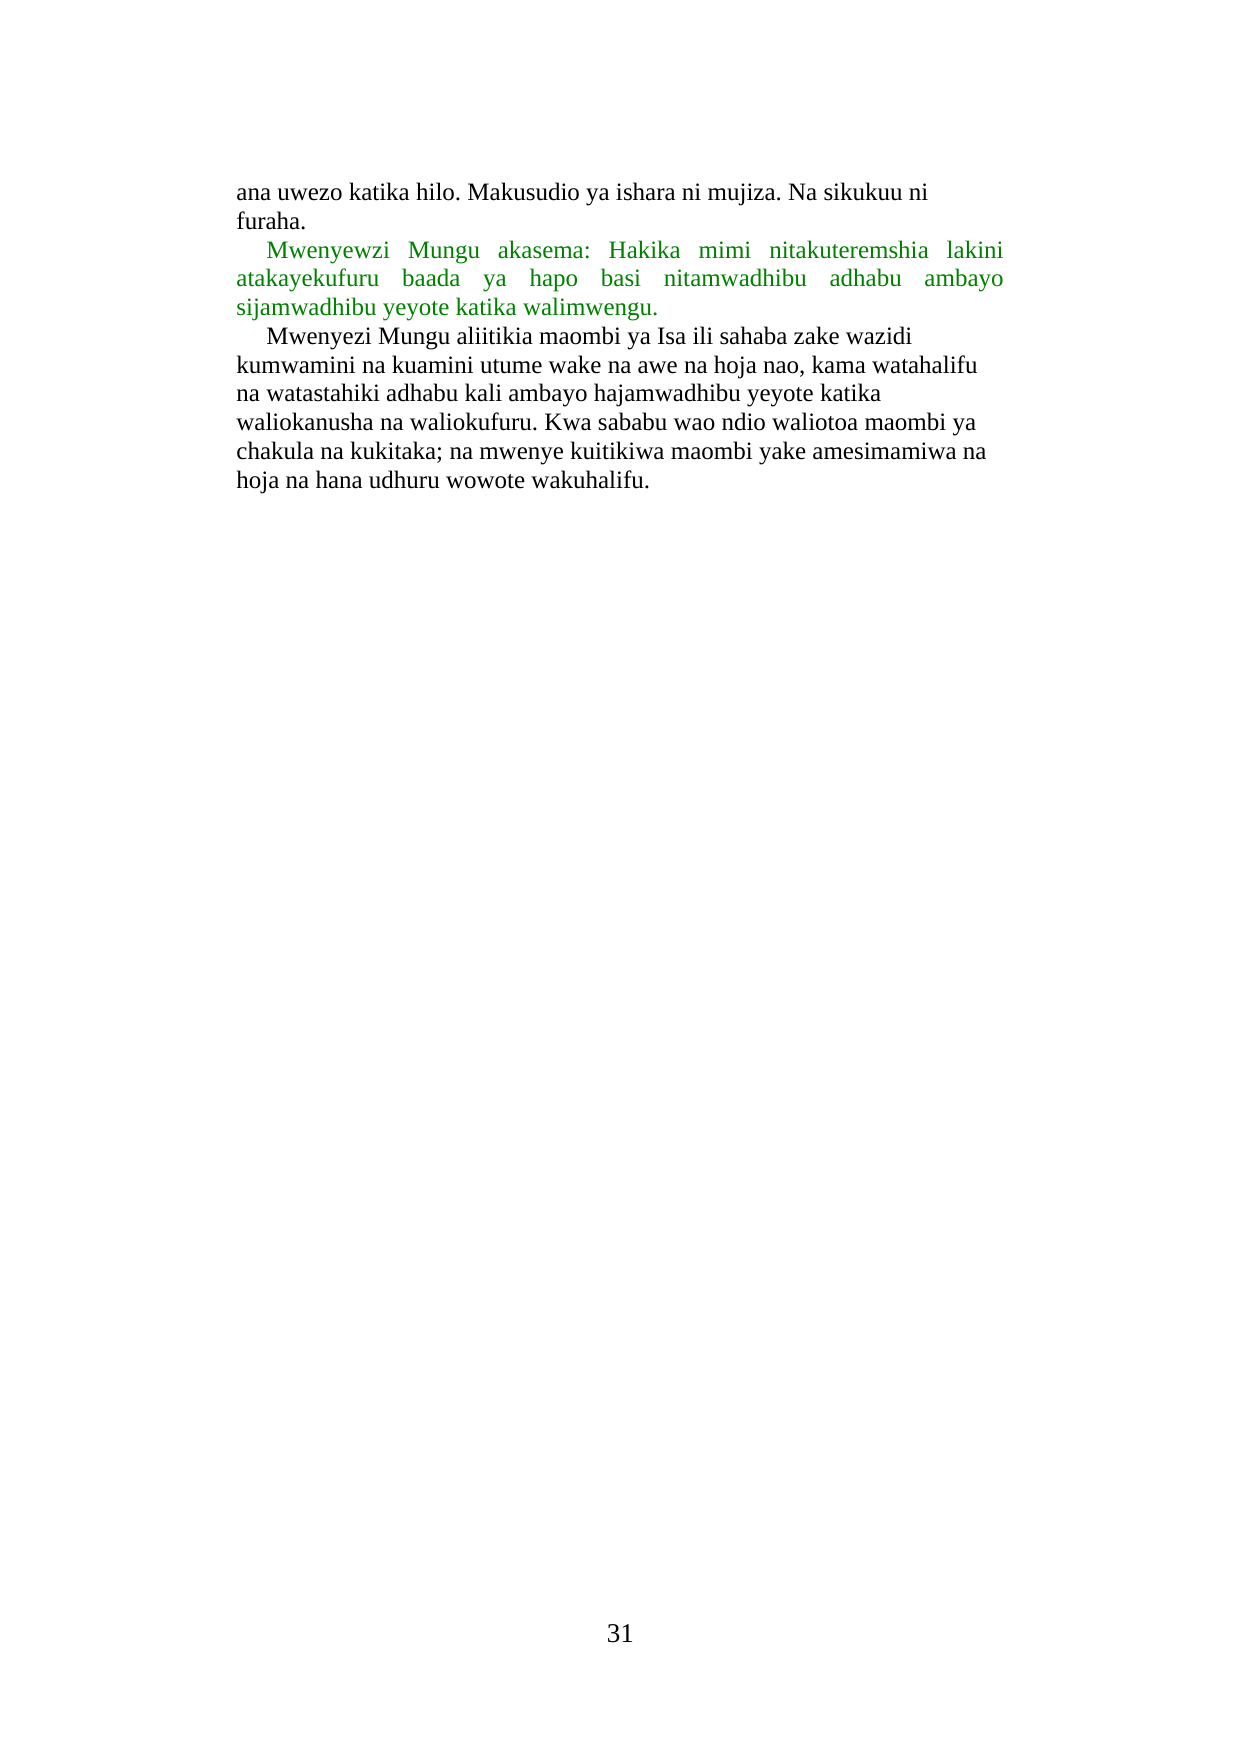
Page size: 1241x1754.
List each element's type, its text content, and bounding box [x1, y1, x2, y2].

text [236, 177, 1004, 235]
text Mwenyezi Mungu aliitikia maombi ya Isa ili sahaba zake wazidi kumwamini na kuamini utume wake na awe na hoja nao, kama watahalifu na watastahiki adhabu kali ambayo hajamwadhibu yeyote katika waliokanusha na waliokufuru. Kwa sababu wao ndio waliotoa maombi ya chakula na kukitaka; na mwenye kuitikiwa maombi yake amesimamiwa na hoja na hana udhuru wowote wakuhalifu. [236, 321, 1004, 493]
text Mwenyewzi Mungu akasema: Hakika mimi nitakuteremshia lakini atakayekufuru baada ya hapo basi nitamwadhibu adhabu ambayo sijamwadhibu yeyote katika walimwengu. [236, 235, 1004, 321]
